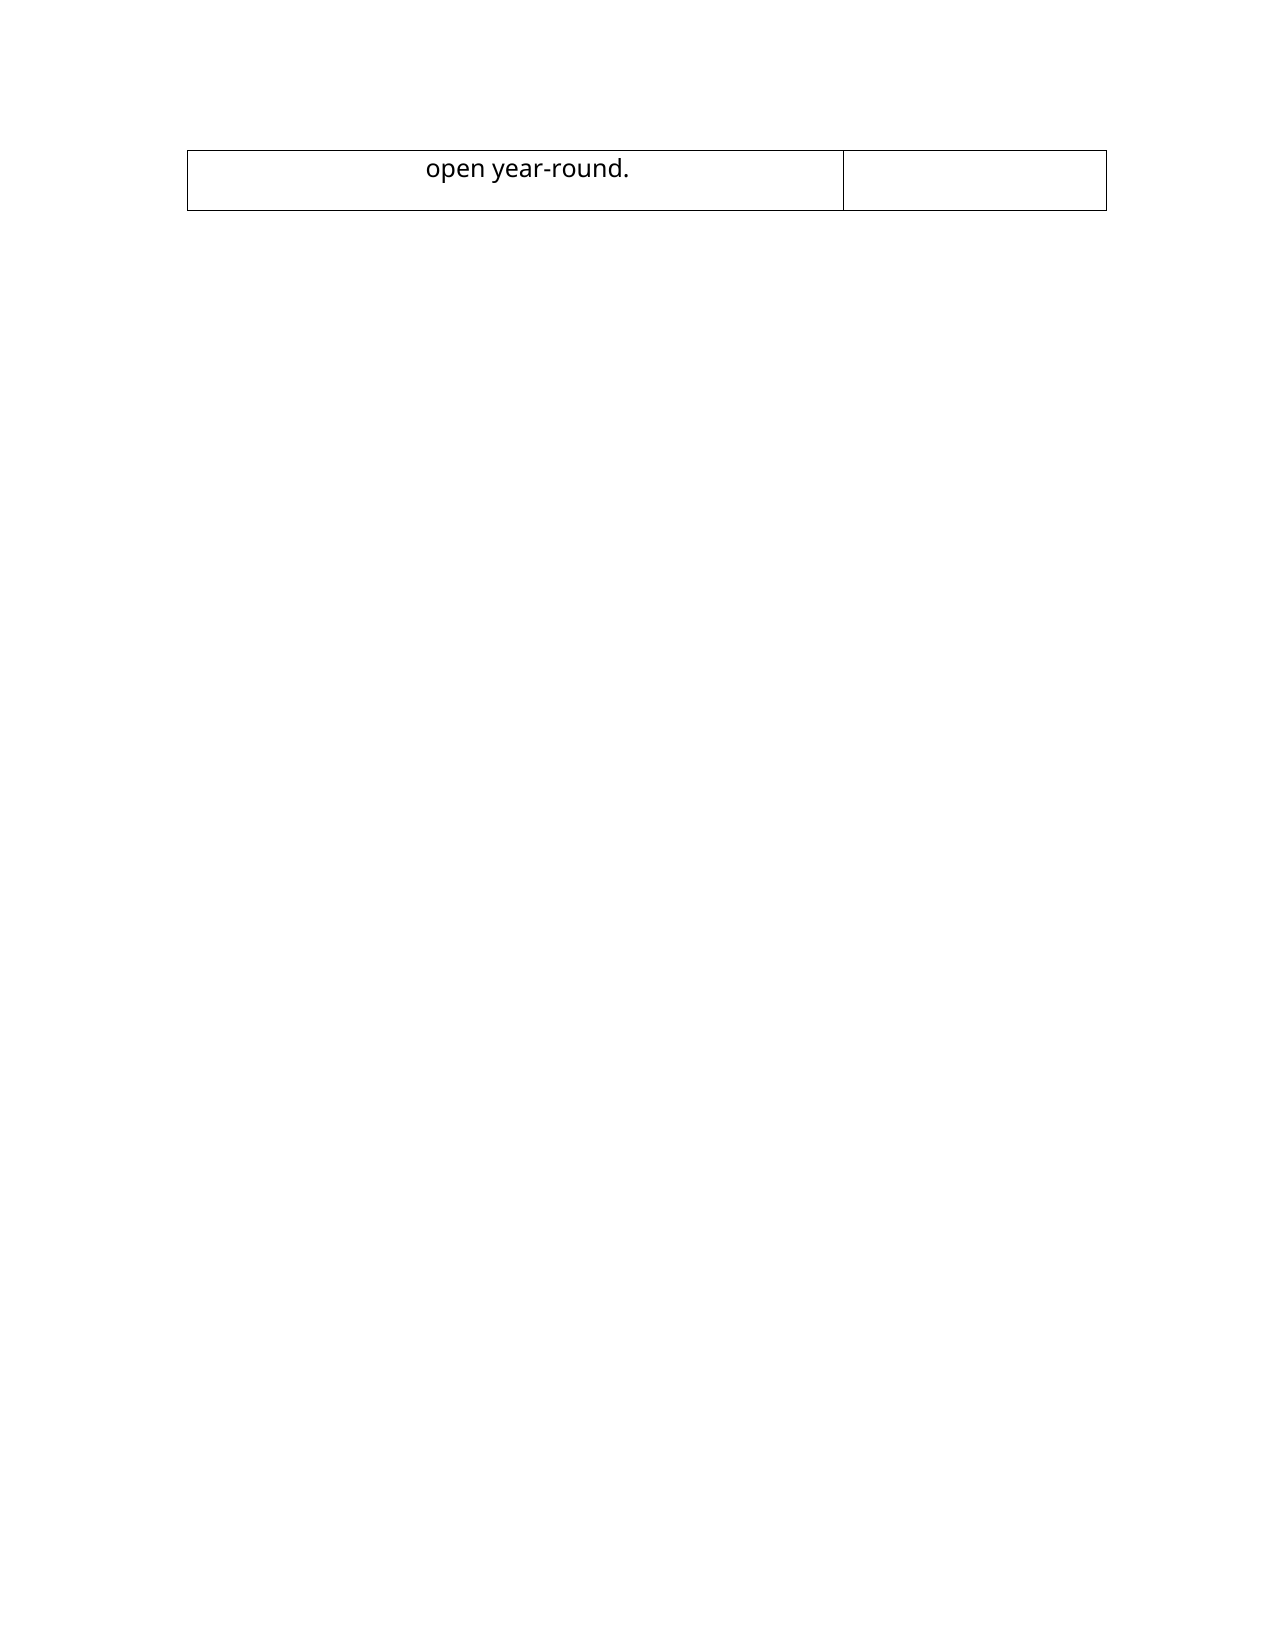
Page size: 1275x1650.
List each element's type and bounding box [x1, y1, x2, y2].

table_cell [188, 151, 843, 210]
table_cell [844, 151, 1106, 210]
